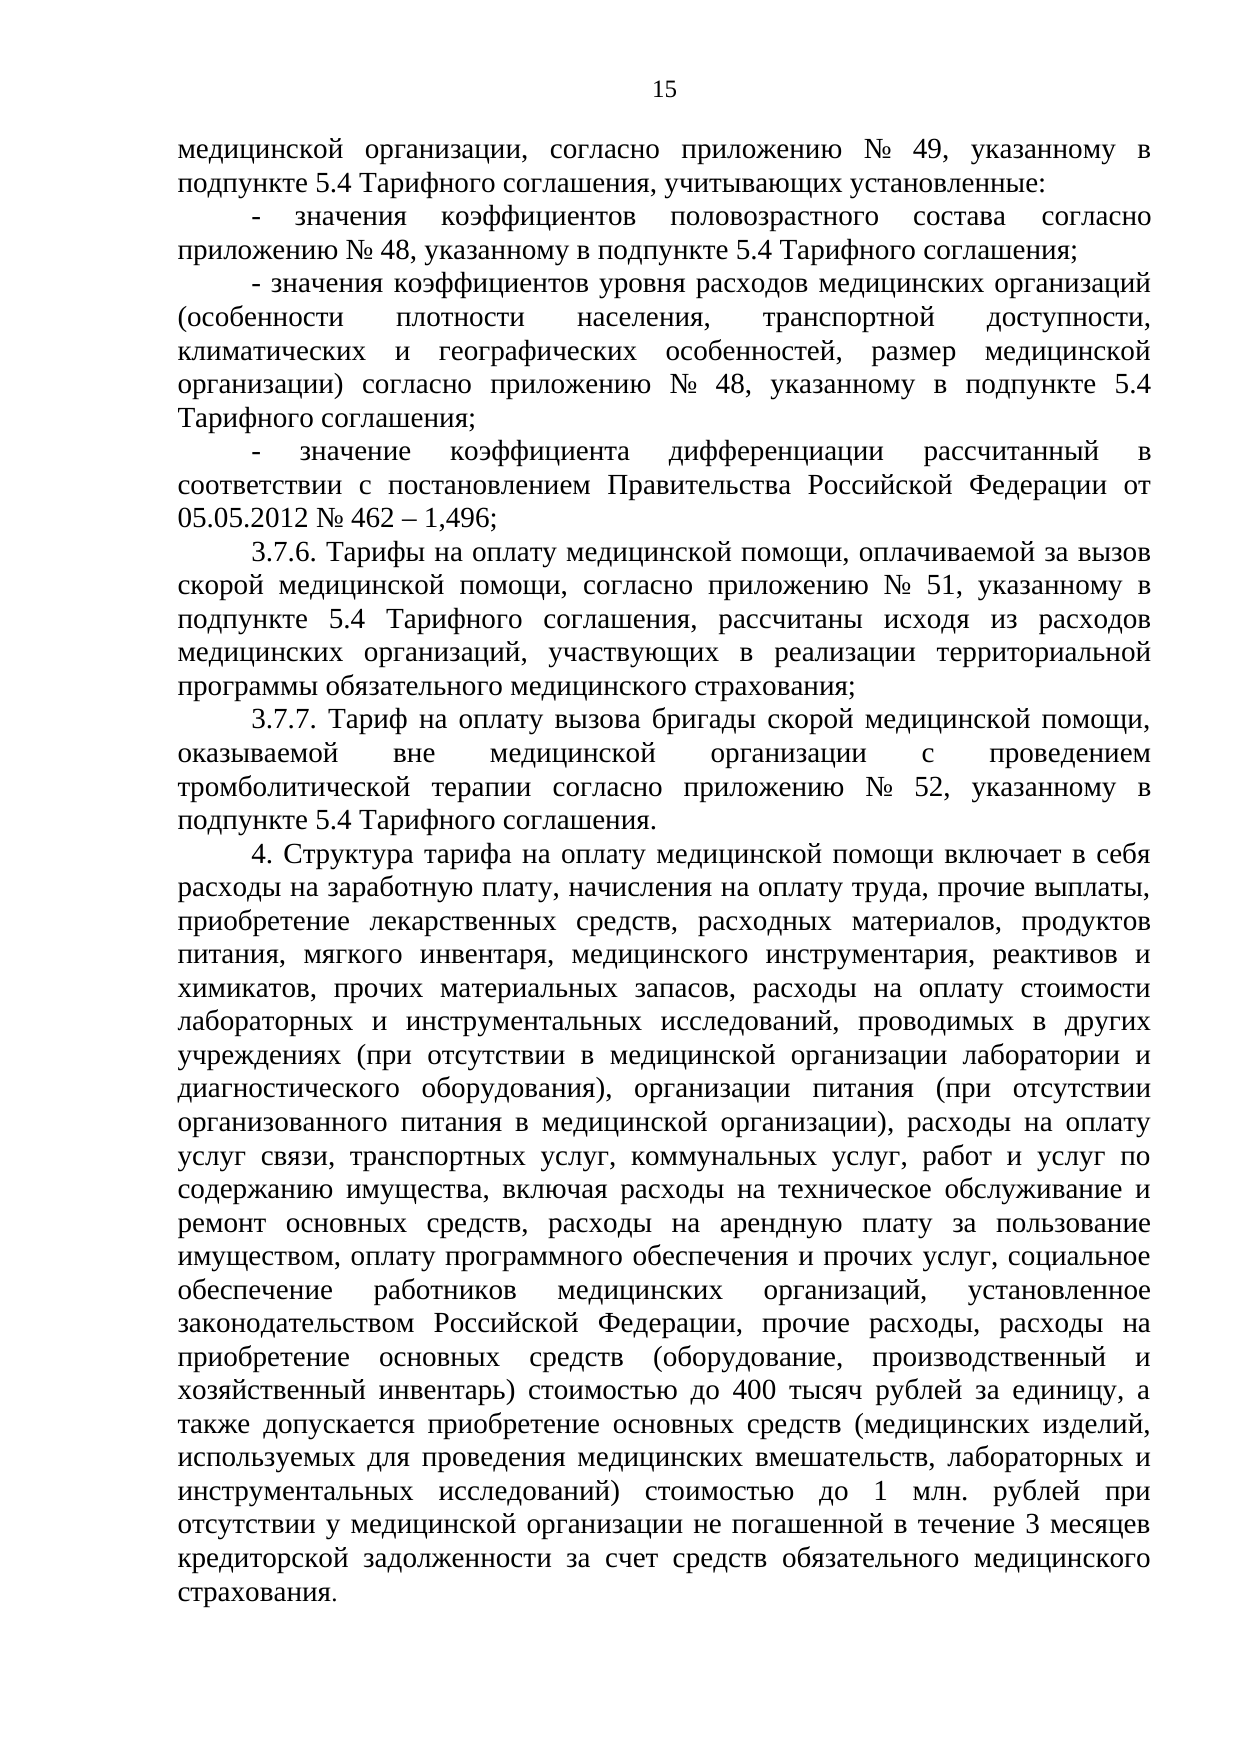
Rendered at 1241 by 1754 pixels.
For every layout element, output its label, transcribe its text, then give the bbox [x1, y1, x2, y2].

text 4. Структура тарифа на оплату медицинской помощи включает в себя расходы на заработную плату, начисления на оплату труда, прочие выплаты, приобретение лекарственных средств, расходных материалов, продуктов питания, мягкого инвентаря, медицинского инструментария, реактивов и химикатов, прочих материальных запасов, расходы на оплату стоимости лабораторных и инструментальных исследований, проводимых в других учреждениях (при отсутствии в медицинской организации лаборатории и диагностического оборудования), организации питания (при отсутствии организованного питания в медицинской организации), расходы на оплату услуг связи, транспортных услуг, коммунальных услуг, работ и услуг по содержанию имущества, включая расходы на техническое обслуживание и ремонт основных средств, расходы на арендную плату за пользование имуществом, оплату программного обеспечения и прочих услуг, социальное обеспечение работников медицинских организаций, установленное законодательством Российской Федерации, прочие расходы, расходы на приобретение основных средств (оборудование, производственный и хозяйственный инвентарь) стоимостью до 400 тысяч рублей за единицу, а также допускается приобретение основных средств (медицинских изделий, используемых для проведения медицинских вмешательств, лабораторных и инструментальных исследований) стоимостью до 1 млн. рублей при отсутствии у медицинской организации не погашенной в течение 3 месяцев кредиторской задолженности за счет средств обязательного медицинского страхования. [177, 836, 1152, 1607]
text - значения коэффициентов половозрастного состава согласно приложению № 48, указанному в подпункте 5.4 Тарифного соглашения; [177, 198, 1152, 266]
text - значение коэффициента дифференциации рассчитанный в соответствии с постановлением Правительства Российской Федерации от 05.05.2012 № 462 – 1,496; [177, 433, 1152, 534]
text - значения коэффициентов уровня расходов медицинских организаций (особенности плотности населения, транспортной доступности, климатических и географических особенностей, размер медицинской организации) согласно приложению № 48, указанному в подпункте 5.4 Тарифного соглашения; [177, 266, 1152, 433]
text 3.7.7. Тариф на оплату вызова бригады скорой медицинской помощи, оказываемой вне медицинской организации с проведением тромболитической терапии согласно приложению № 52, указанному в подпункте 5.4 Тарифного соглашения. [177, 702, 1152, 836]
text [177, 131, 1152, 198]
text 3.7.6. Тарифы на оплату медицинской помощи, оплачиваемой за вызов скорой медицинской помощи, согласно приложению № 51, указанному в подпункте 5.4 Тарифного соглашения, рассчитаны исходя из расходов медицинских организаций, участвующих в реализации территориальной программы обязательного медицинского страхования; [177, 534, 1152, 702]
